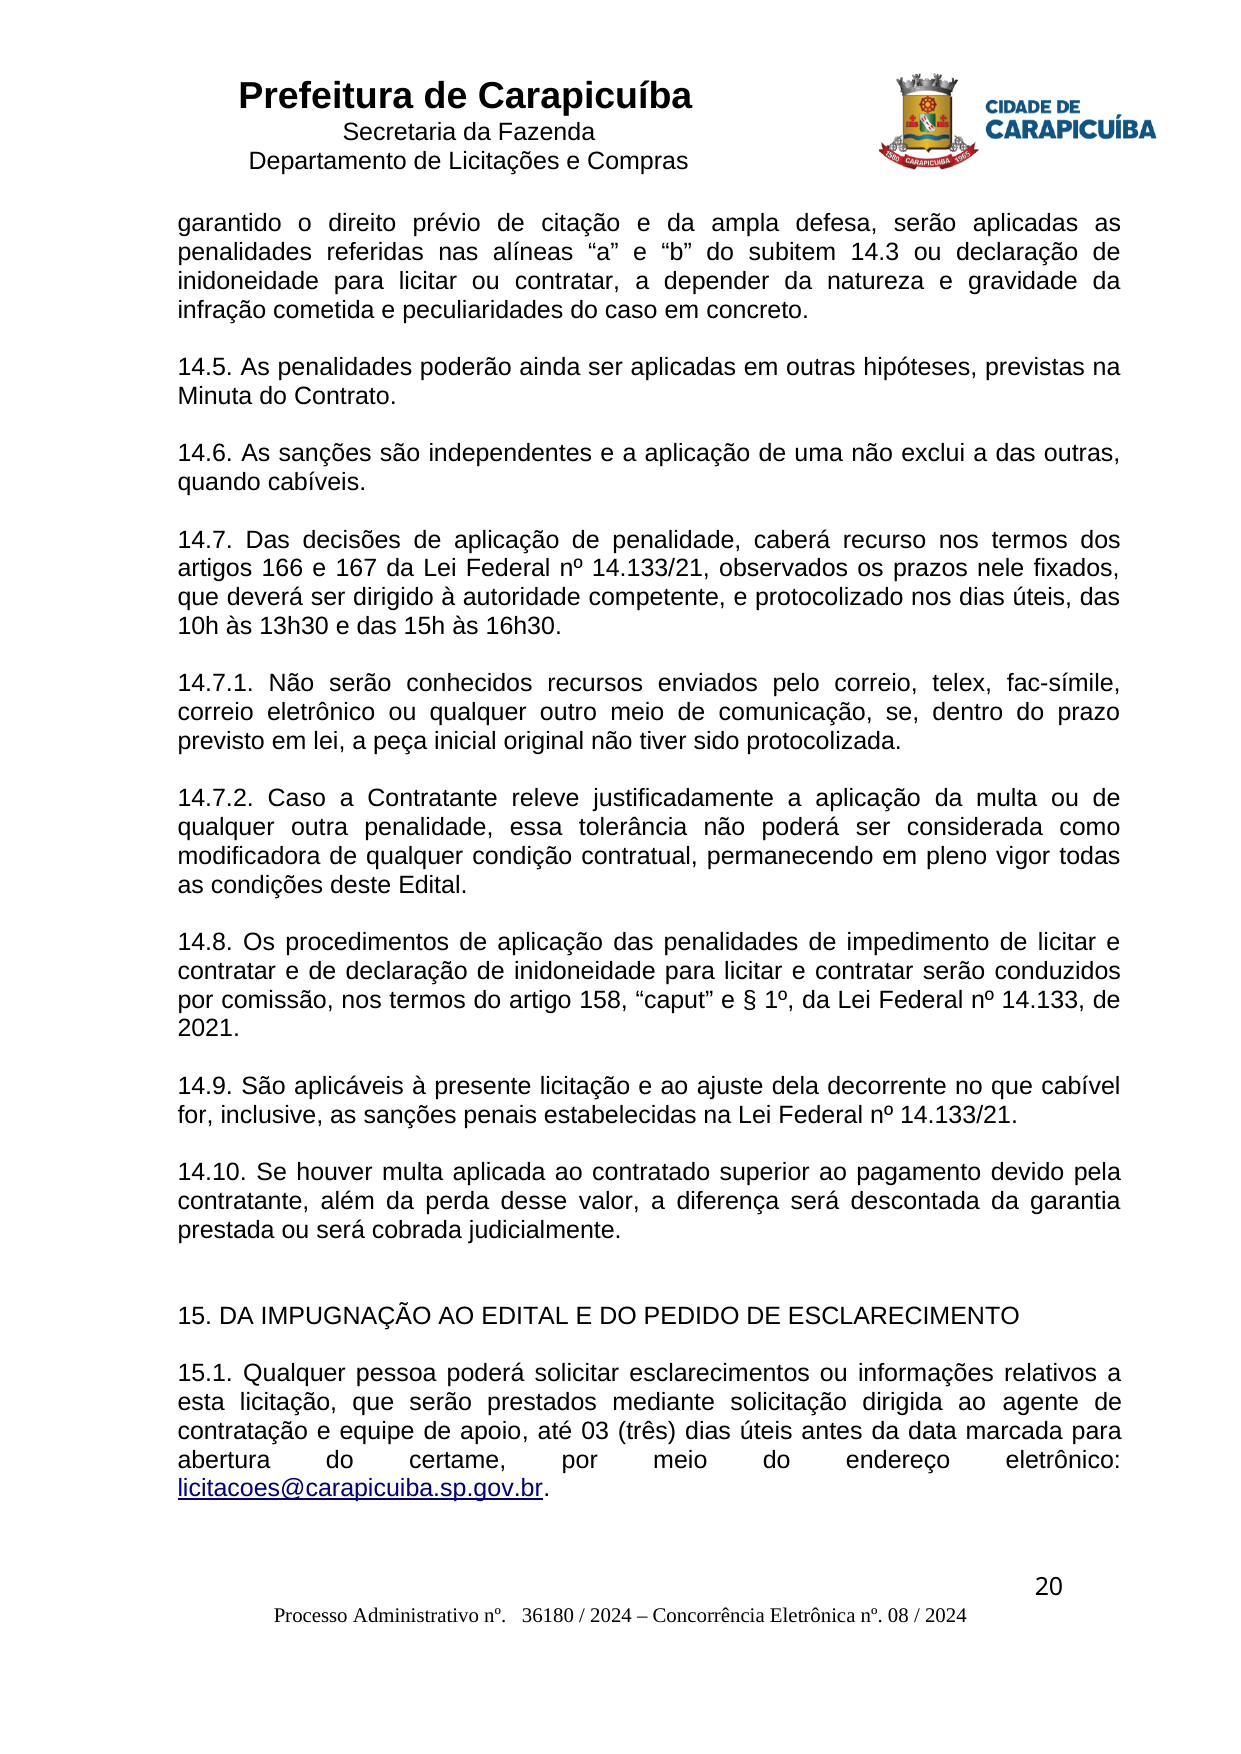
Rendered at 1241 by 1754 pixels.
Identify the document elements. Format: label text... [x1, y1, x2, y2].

text 14.10. Se houver multa aplicada ao contratado superior ao pagamento devido pela contratante, além da perda desse valor, a diferença será descontada da garantia prestada ou será cobrada judicialmente. [177, 1157, 1122, 1243]
text 14.8. Os procedimentos de aplicação das penalidades de impedimento de licitar e contratar e de declaração de inidoneidade para licitar e contratar serão conduzidos por comissão, nos termos do artigo 158, “caput” e § 1º, da Lei Federal nº 14.133, de 2021. [177, 927, 1122, 1042]
text 14.9. São aplicáveis à presente licitação e ao ajuste dela decorrente no que cabível for, inclusive, as sanções penais estabelecidas na Lei Federal nº 14.133/21. [177, 1071, 1122, 1128]
text 14.5. As penalidades poderão ainda ser aplicadas em outras hipóteses, previstas na Minuta do Contrato. [177, 352, 1122, 410]
text 15. DA IMPUGNAÇÃO AO EDITAL E DO PEDIDO DE ESCLARECIMENTO [177, 1301, 1122, 1330]
text 15.1. Qualquer pessoa poderá solicitar esclarecimentos ou informações relativos a esta licitação, que serão prestados mediante solicitação dirigida ao agente de contratação e equipe de apoio, até 03 (três) dias úteis antes da data marcada para abertura do certame, por meio do endereço eletrônico: licitacoes@carapicuiba.sp.gov.br. [177, 1358, 1122, 1502]
text 14.7.2. Caso a Contratante releve justificadamente a aplicação da multa ou de qualquer outra penalidade, essa tolerância não poderá ser considerada como modificadora de qualquer condição contratual, permanecendo em pleno vigor todas as condições deste Edital. [177, 783, 1122, 898]
text 14.6. As sanções são independentes e a aplicação de uma não exclui a das outras, quando cabíveis. [177, 438, 1122, 496]
text 14.7.1. Não serão conhecidos recursos enviados pelo correio, telex, fac-símile, correio eletrônico ou qualquer outro meio de comunicação, se, dentro do prazo previsto em lei, a peça inicial original não tiver sido protocolizada. [177, 668, 1122, 755]
text 14.7. Das decisões de aplicação de penalidade, caberá recurso nos termos dos artigos 166 e 167 da Lei Federal nº 14.133/21, observados os prazos nele fixados, que deverá ser dirigido à autoridade competente, e protocolizado nos dias úteis, das 10h às 13h30 e das 15h às 16h30. [177, 525, 1122, 640]
picture [877, 65, 1159, 172]
